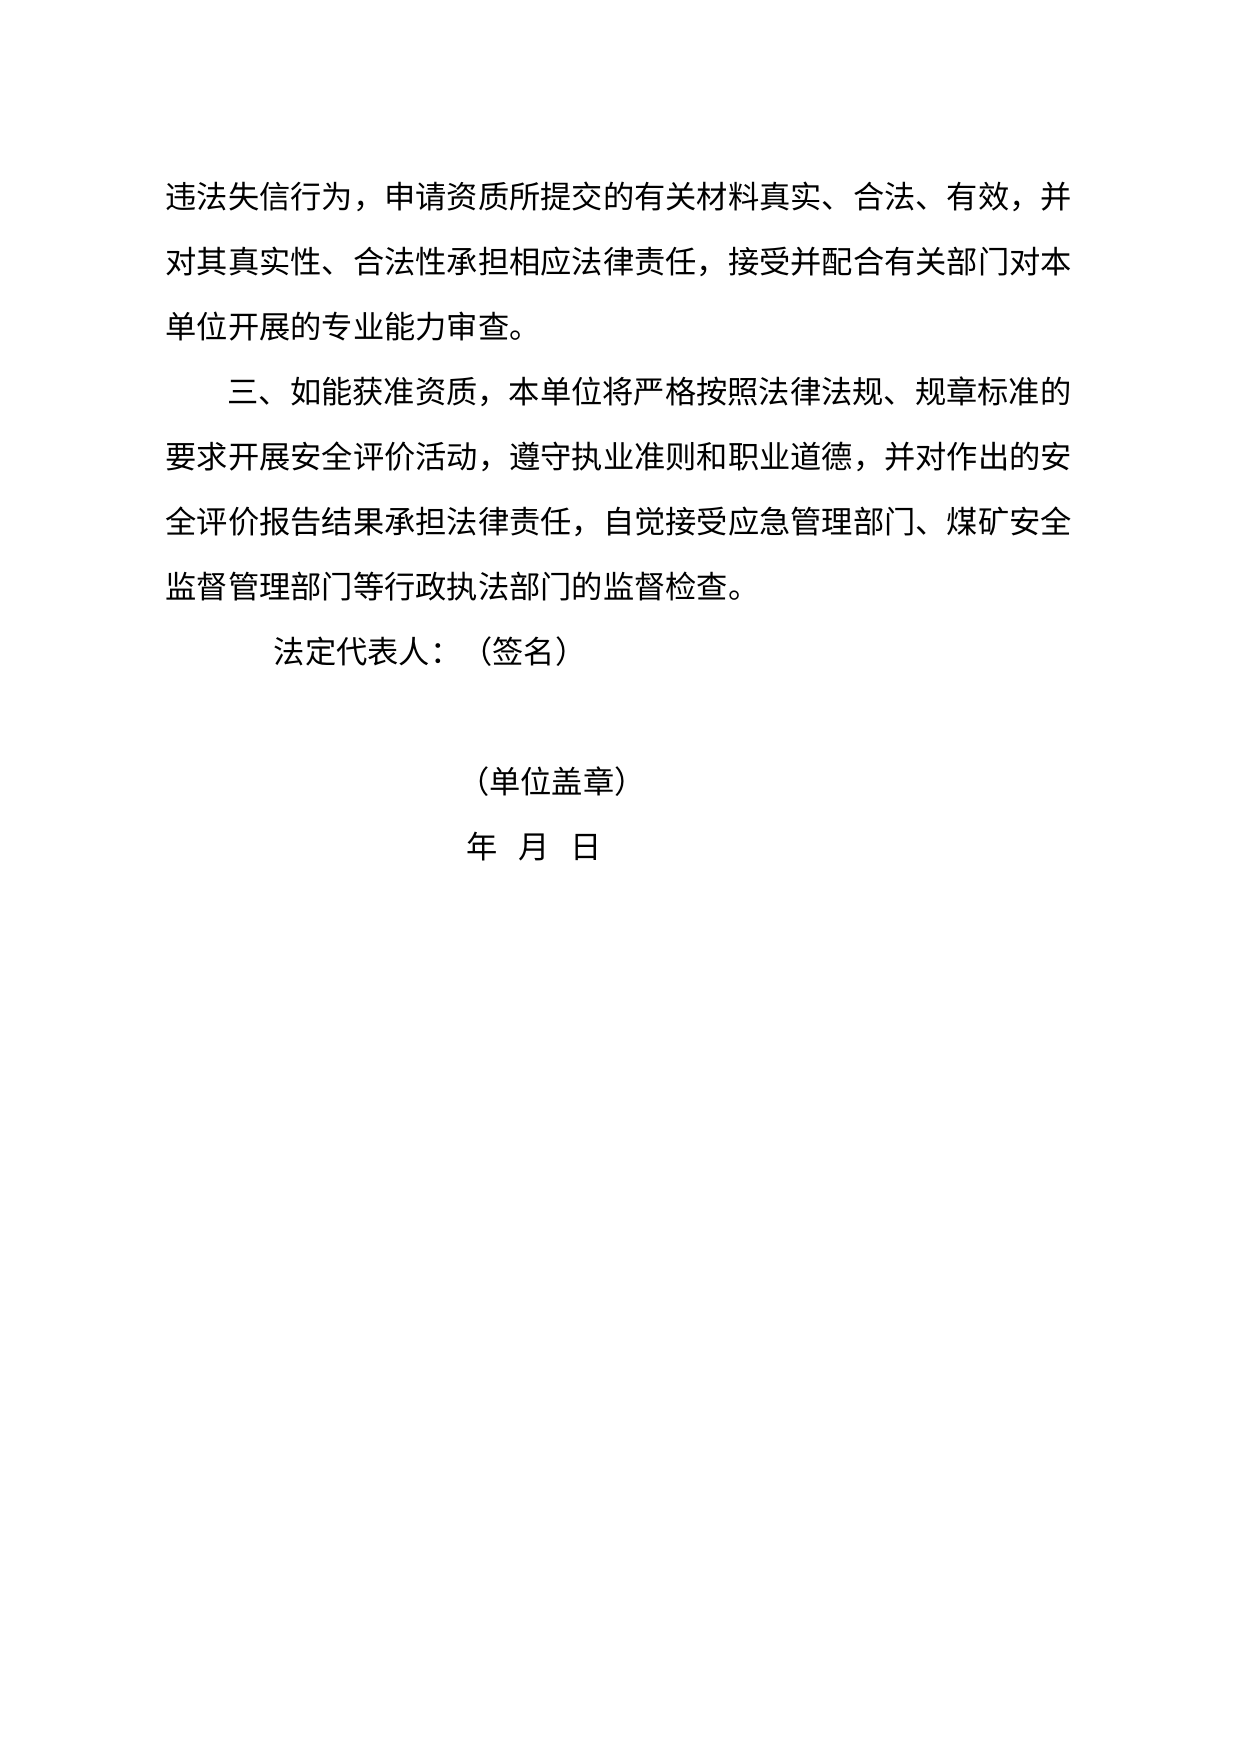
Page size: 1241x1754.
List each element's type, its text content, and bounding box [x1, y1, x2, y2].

text 法定代表人：（签名） [165, 617, 1075, 682]
text 年 月 日 [165, 812, 1075, 877]
text 三、如能获准资质，本单位将严格按照法律法规、规章标准的要求开展安全评价活动，遵守执业准则和职业道德，并对作出的安全评价报告结果承担法律责任，自觉接受应急管理部门、煤矿安全监督管理部门等行政执法部门的监督检查。 [165, 357, 1075, 617]
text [165, 162, 1075, 357]
text （单位盖章） [165, 747, 1075, 812]
